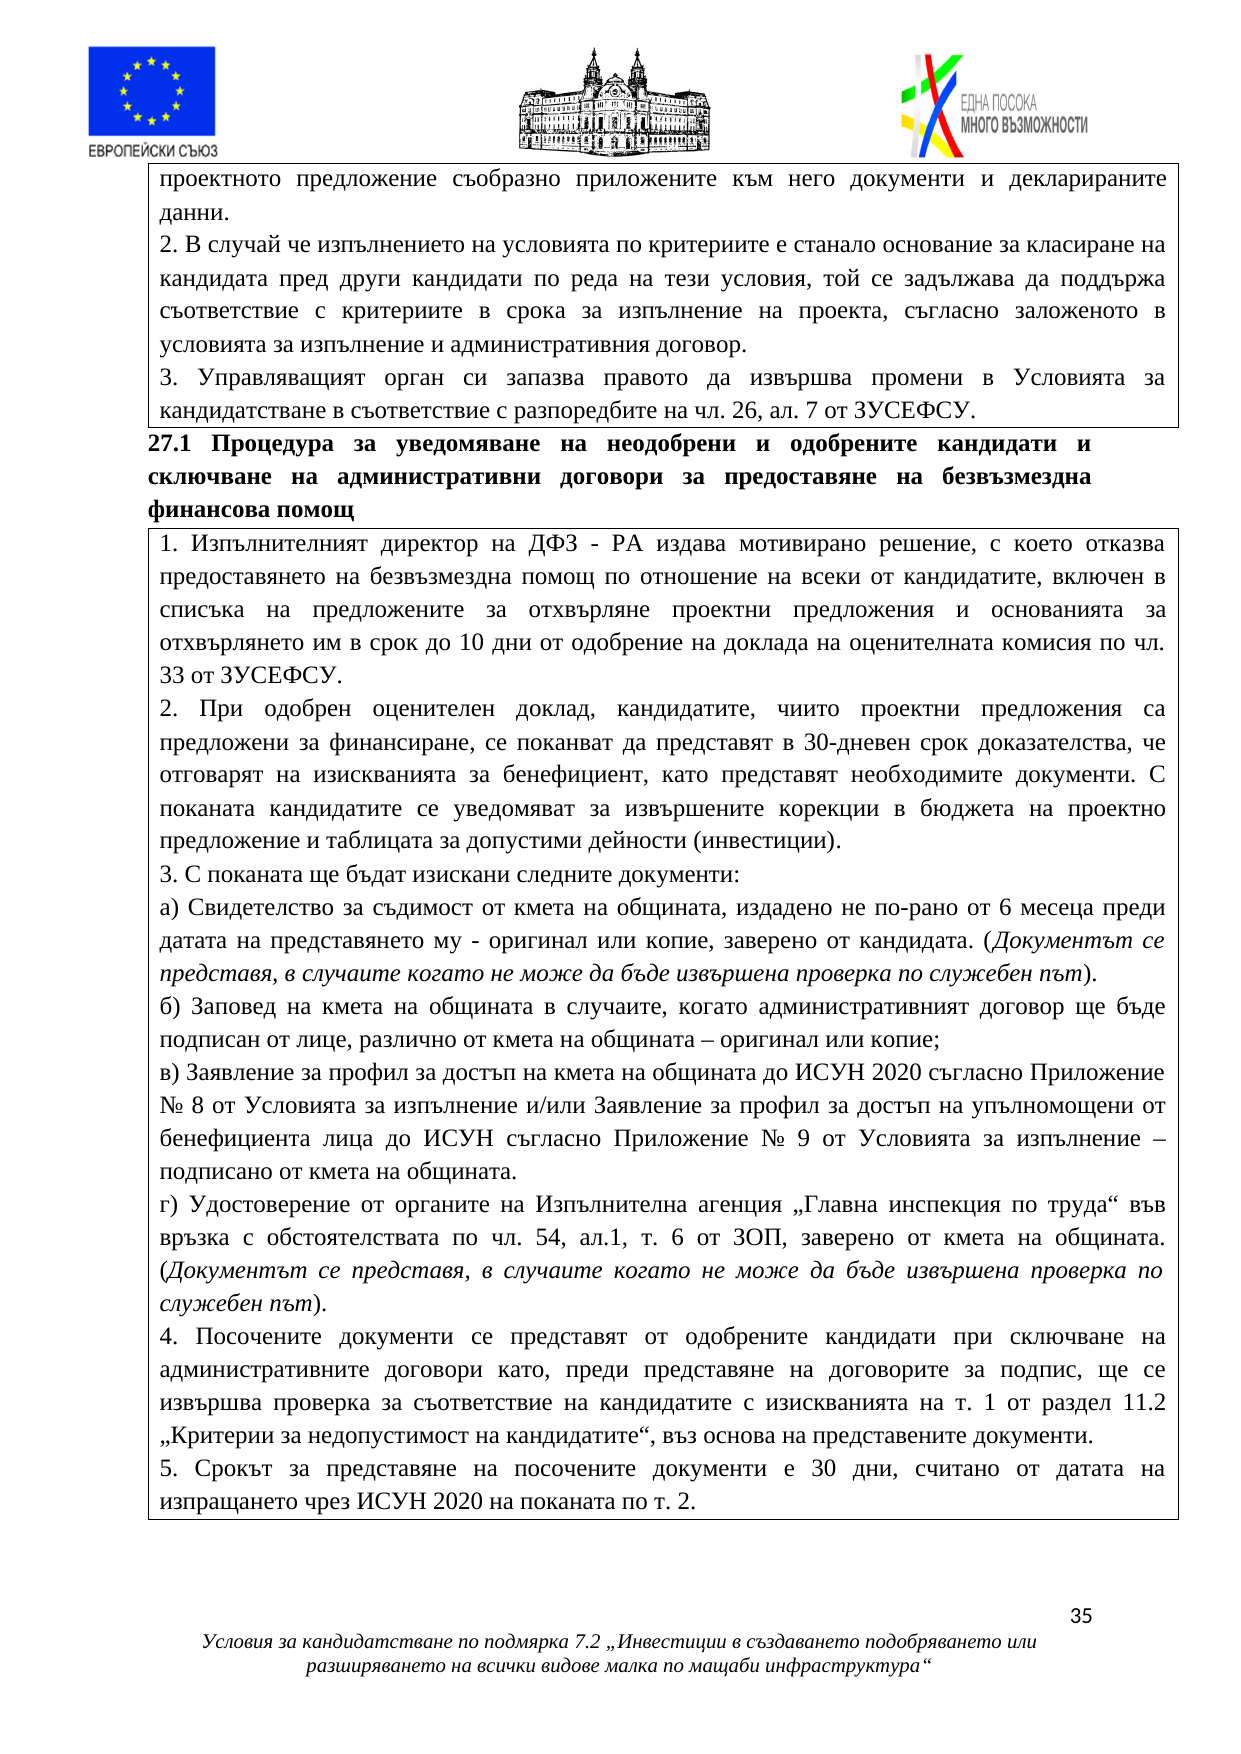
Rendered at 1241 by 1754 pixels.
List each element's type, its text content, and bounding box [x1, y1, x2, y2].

subtitle 27.1 Процедура за уведомяване на неодобрени и одобрените кандидати и сключване на административни договори за предоставяне на безвъзмездна финансова помощ [148, 428, 1093, 523]
picture [514, 44, 718, 160]
picture [88, 45, 219, 160]
picture [896, 50, 1090, 160]
